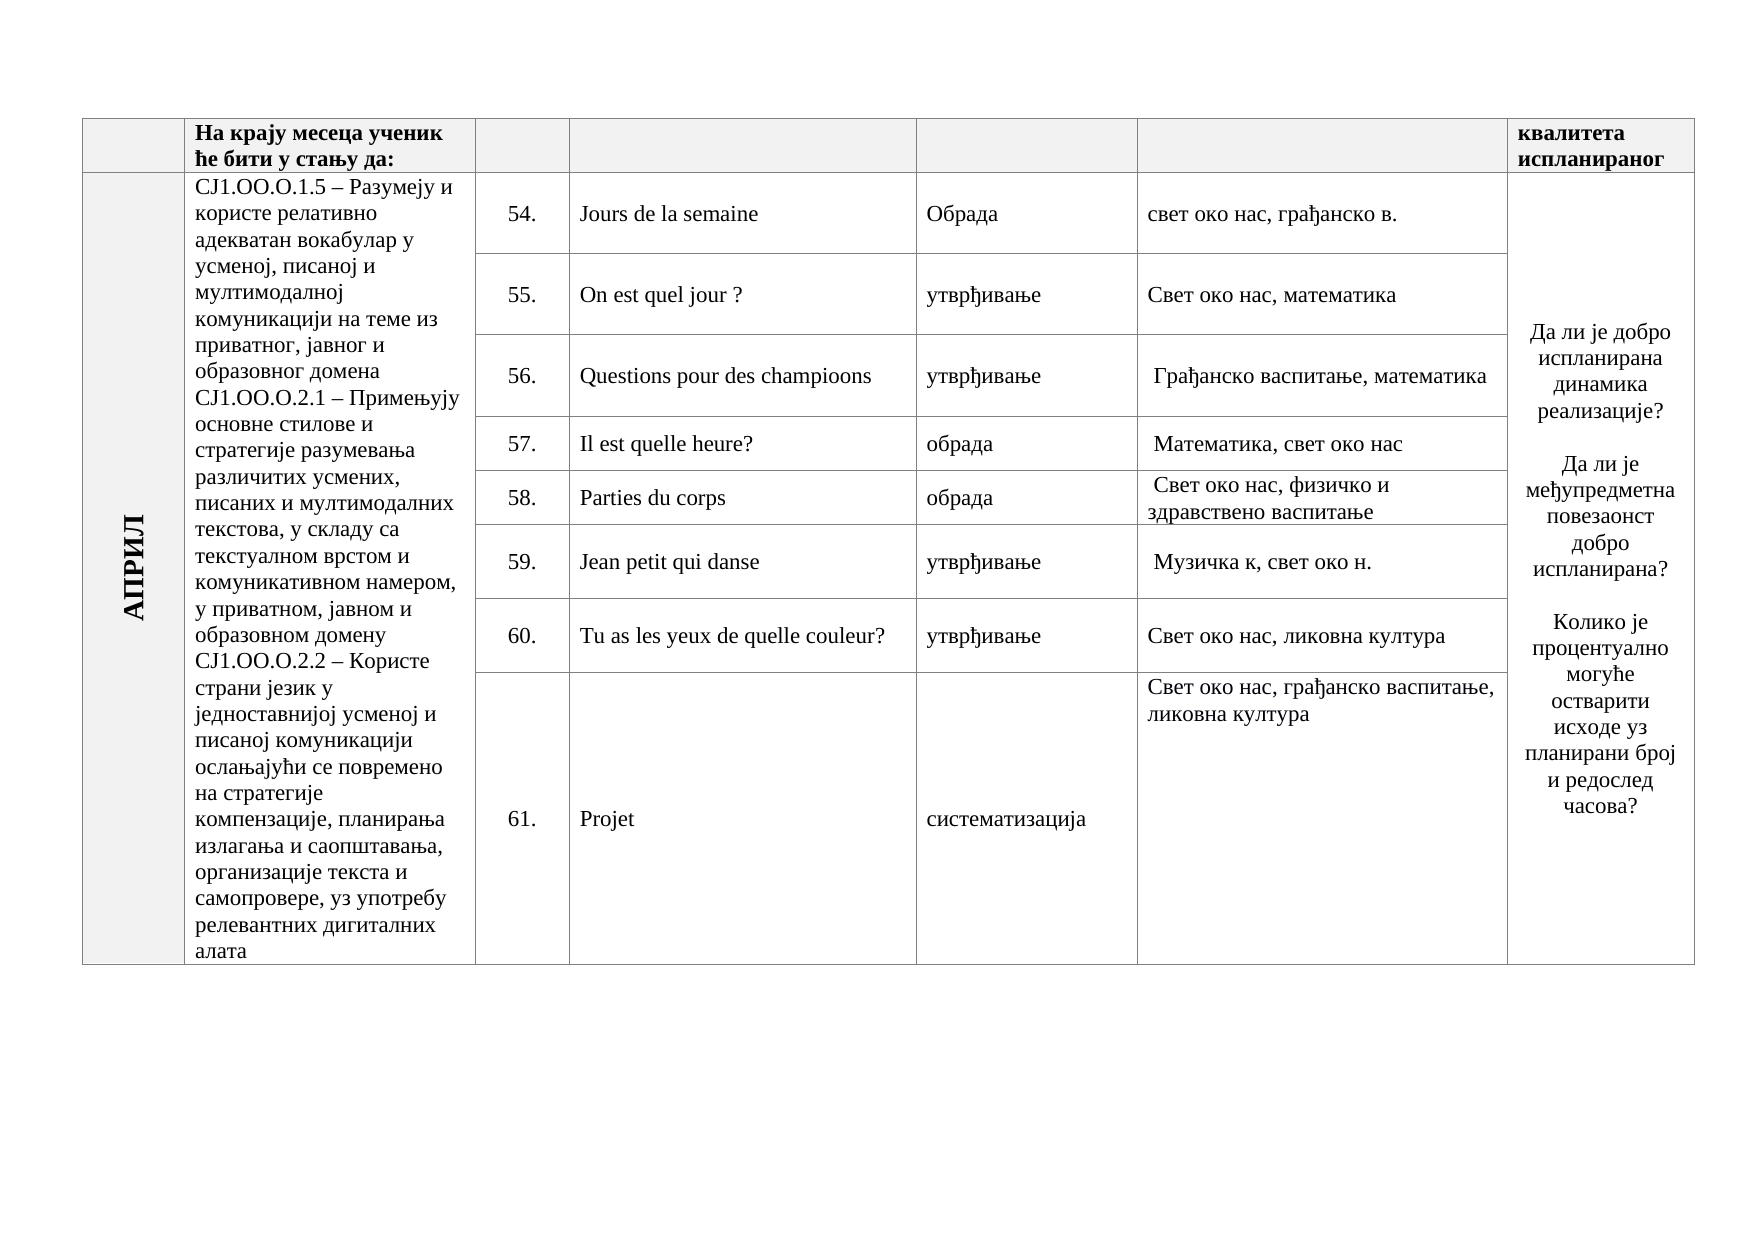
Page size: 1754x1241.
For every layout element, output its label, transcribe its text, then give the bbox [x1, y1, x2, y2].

table_cell Обрада [917, 173, 1137, 253]
table_cell 55. [476, 254, 569, 334]
table_cell Свет око нас, ликовна култура [1138, 599, 1507, 672]
table_cell Свет око нас, физичко и здравствено васпитање [1138, 471, 1507, 524]
table_header Тип часа [917, 119, 1137, 172]
table_cell 60. [476, 599, 569, 672]
table_cell Свет око нас, математика [1138, 254, 1507, 334]
table_cell Il est quelle heure? [570, 417, 916, 470]
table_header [185, 119, 475, 172]
table_header Ред. бр.часа [476, 119, 569, 172]
table_cell Грађанско васпитање, математика [1138, 335, 1507, 416]
table_cell Tu as les yeux de quelle couleur? [570, 599, 916, 672]
table_cell систематизација [917, 673, 1137, 963]
table_cell утврђивање [917, 525, 1137, 598]
table_header МЕСЕЦ [83, 119, 184, 172]
table_cell Музичка к, свет око н. [1138, 525, 1507, 598]
table_header Наставне јединице [570, 119, 916, 172]
table_cell 61. [476, 673, 569, 963]
table_cell Свет око нас, грађанско васпитање, ликовна култура [1138, 673, 1507, 963]
table_cell Questions pour des champioons [570, 335, 916, 416]
table_cell свет око нас, грађанско в. [1138, 173, 1507, 253]
table_cell 54. [476, 173, 569, 253]
table_cell утврђивање [917, 599, 1137, 672]
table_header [1138, 119, 1507, 172]
table_cell АПРИЛ [83, 173, 184, 963]
table_cell 58. [476, 471, 569, 524]
table_cell 57. [476, 417, 569, 470]
table_cell утврђивање [917, 254, 1137, 334]
table_cell 59. [476, 525, 569, 598]
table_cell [1508, 173, 1694, 963]
table_cell Jean petit qui danse [570, 525, 916, 598]
table_cell обрада [917, 471, 1137, 524]
table_cell Projet [570, 673, 916, 963]
table_cell 56. [476, 335, 569, 416]
table_cell обрада [917, 417, 1137, 470]
table_cell Jours de la semaine [570, 173, 916, 253]
table_cell Математика, свет око нас [1138, 417, 1507, 470]
table_cell СЈ1.ОO.О.1.5 – Разумеју и користе релативно адекватан вокабулар у усменој, писаној и мултимодалној комуникацији на теме из приватног, јавног и образовног домена СЈ1.ОO.О.2.1 – Примењују основне стилове и стратегије разумевања различитих усмених, писаних и мултимодалних текстова, у складу са текстуалном врстом и комуникативном намером, у приватном, јавном и образовном домену СЈ1.ОO.О.2.2 – Користе страни језик у једноставнијој усменој и писаној комуникацији ослањајући се повремено на стратегије компензације, планирања излагања и саопштавања, организације текста и самопровере, уз употребу релевантних дигиталних алата [185, 173, 475, 963]
table_cell On est quel jour ? [570, 254, 916, 334]
table_cell утврђивање [917, 335, 1137, 416]
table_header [1508, 119, 1694, 172]
table_cell Parties du corps [570, 471, 916, 524]
